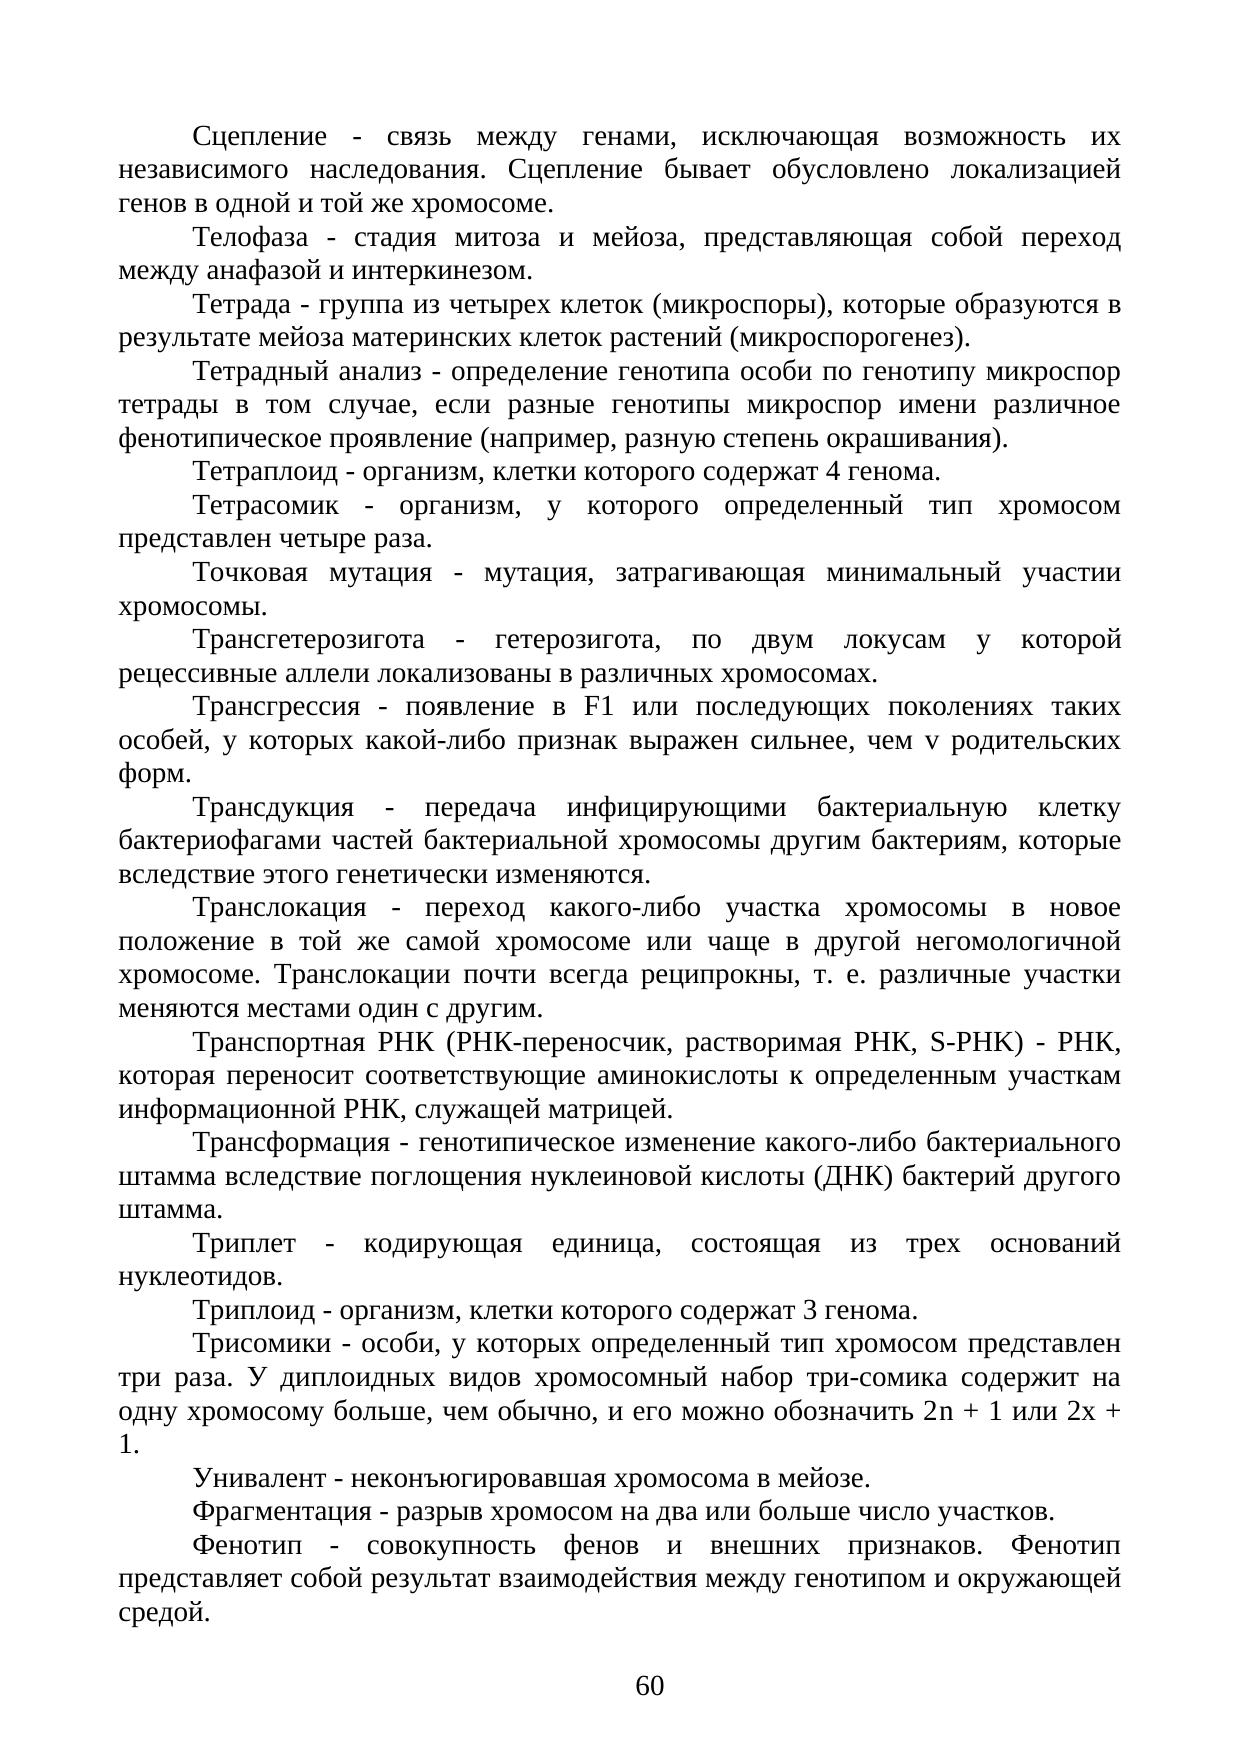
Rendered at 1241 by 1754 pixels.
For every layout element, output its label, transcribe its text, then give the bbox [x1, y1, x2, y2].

text Унивалент - неконъюгировавшая хромосома в мейозе. [118, 1460, 1122, 1493]
text Точковая мутация - мутация, затрагивающая минимальный участии хромосомы. [118, 554, 1122, 621]
text Тетраплоид - организм, клетки которого содержат 4 генома. [118, 453, 1122, 487]
text Трансгрессия - появление в F1 или последующих поколениях таких особей, у которых какой-либо признак выражен сильнее, чем v родительских форм. [118, 688, 1122, 789]
text Тетрадный анализ - определение генотипа особи по генотипу микроспор тетрады в том случае, если разные генотипы микроспор имени различное фенотипическое проявление (например, разную степень окрашивания). [118, 353, 1122, 453]
text Тетрасомик - организм, у которого определенный тип хромосом представлен четыре раза. [118, 487, 1122, 554]
text Трансдукция - передача инфицирующими бактериальную клетку бактериофагами частей бактериальной хромосомы другим бактериям, которые вследствие этого генетически изменяются. [118, 789, 1122, 889]
text Тетрада - группа из четырех клеток (микроспоры), которые образуются в результате мейоза материнских клеток растений (микроспорогенез). [118, 286, 1122, 353]
text Фрагментация - разрыв хромосом на два или больше число участков. [118, 1493, 1122, 1527]
text Фенотип - совокупность фенов и внешних признаков. Фенотип представляет собой результат взаимодействия между генотипом и окружающей средой. [118, 1527, 1122, 1627]
text Транслокация - переход какого-либо участка хромосомы в новое положение в той же самой хромосоме или чаще в другой негомологичной хромосоме. Транслокации почти всегда реципрокны, т. е. различные участки меняются местами один с другим. [118, 889, 1122, 1024]
text Транспортная РНК (РНК-переносчик, растворимая РНК, S-PHK) - РНК, которая переносит соответствующие аминокислоты к определенным участкам информационной РНК, служащей матрицей. [118, 1024, 1122, 1124]
text Трисомики - особи, у которых определенный тип хромосом представлен три раза. У диплоидных видов хромосомный набор три-сомика содержит на одну хромосому больше, чем обычно, и его можно обозначить 2n + 1 или 2х + 1. [118, 1326, 1122, 1460]
text Телофаза - стадия митоза и мейоза, представляющая собой переход между анафазой и интеркинезом. [118, 219, 1122, 286]
text Трансформация - генотипическое изменение какого-либо бактериального штамма вследствие поглощения нуклеиновой кислоты (ДНК) бактерий другого штамма. [118, 1124, 1122, 1225]
text Триплоид - организм, клетки которого содержат 3 генома. [118, 1292, 1122, 1326]
text Триплет - кодирующая единица, состоящая из трех оснований нуклеотидов. [118, 1225, 1122, 1292]
text Сцепление - связь между генами, исключающая возможность их независимого наследования. Сцепление бывает обусловлено локализацией генов в одной и той же хромосоме. [118, 118, 1122, 219]
text Трансгетерозигота - гетерозигота, по двум локусам у которой рецессивные аллели локализованы в различных хромосомах. [118, 621, 1122, 688]
